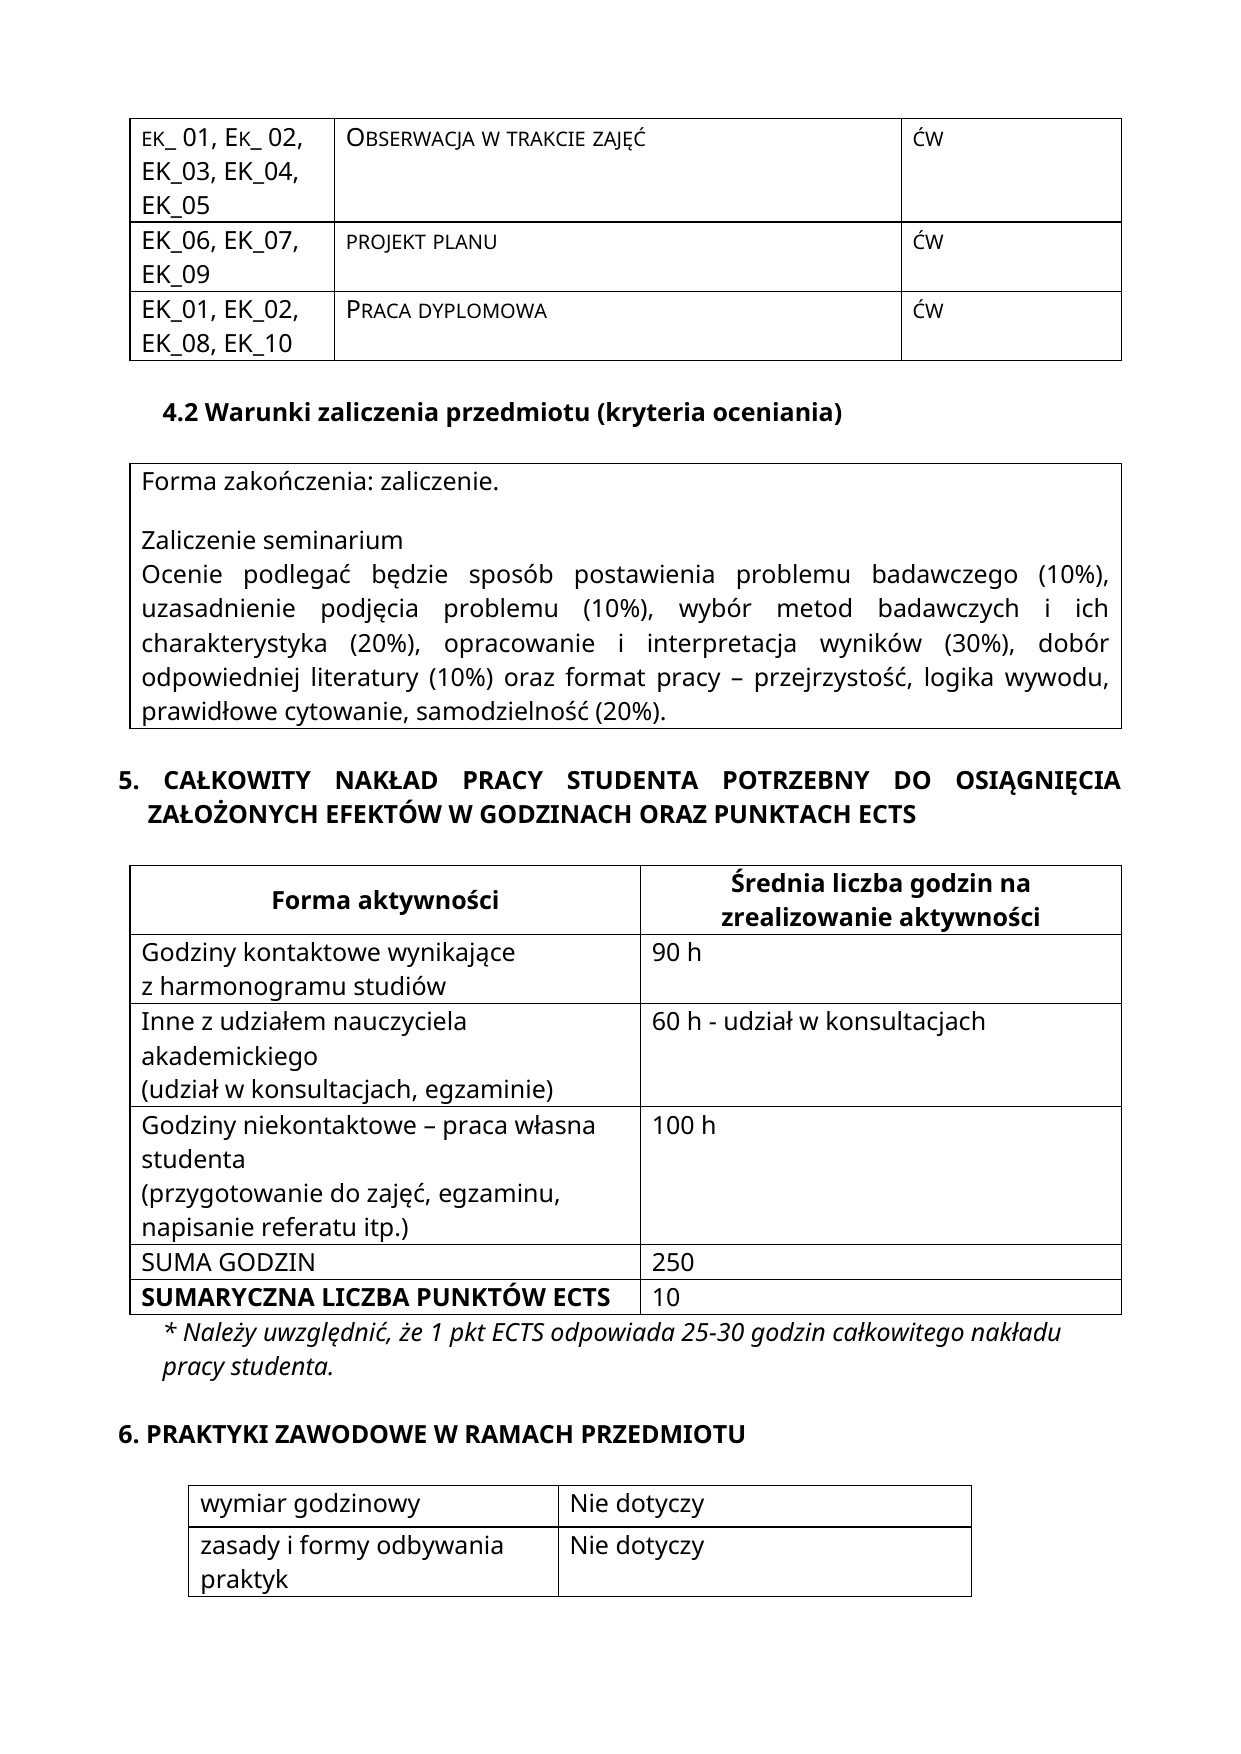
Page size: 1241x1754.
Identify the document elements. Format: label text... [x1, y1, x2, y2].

text 6. PRAKTYKI ZAWODOWE W RAMACH PRZEDMIOTU [118, 1417, 1122, 1451]
table_cell ćw [902, 119, 1121, 221]
table_cell 100 h [641, 1107, 1121, 1243]
table_cell ek_ 01, Ek_ 02, EK_03, EK_04, EK_05 [131, 119, 334, 221]
table_header Średnia liczba godzin na zrealizowanie aktywności [641, 866, 1121, 934]
table_header Nie dotyczy [559, 1486, 971, 1526]
table_header Forma aktywności [131, 866, 640, 934]
table_cell zasady i formy odbywania praktyk [189, 1528, 558, 1596]
table_cell Obserwacja w trakcie zajęć [335, 119, 901, 221]
table_header Forma zakończenia: zaliczenie. Zaliczenie seminarium Ocenie podlegać będzie sposób postawienia problemu badawczego (10%), uzasadnienie podjęcia problemu (10%), wybór metod badawczych i ich charakterystyka (20%), opracowanie i interpretacja wyników (30%), dobór odpowiedniej literatury (10%) oraz format pracy – przejrzystość, logika wywodu, prawidłowe cytowanie, samodzielność (20%). [131, 464, 1121, 727]
table_cell SUMA GODZIN [131, 1245, 640, 1279]
table_cell 10 [641, 1280, 1121, 1314]
table_cell Inne z udziałem nauczyciela akademickiego (udział w konsultacjach, egzaminie) [131, 1004, 640, 1106]
table_cell Godziny kontaktowe wynikające z harmonogramu studiów [131, 935, 640, 1003]
text 5. CAŁKOWITY NAKŁAD PRACY STUDENTA POTRZEBNY DO OSIĄGNIĘCIA ZAŁOŻONYCH EFEKTÓW W GODZINACH ORAZ PUNKTACH ECTS [118, 762, 1122, 831]
table_cell SUMARYCZNA LICZBA PUNKTÓW ECTS [131, 1280, 640, 1314]
table_cell Nie dotyczy [559, 1528, 971, 1596]
table_cell ćw [902, 223, 1121, 291]
table_cell EK_01, EK_02, EK_08, EK_10 [131, 292, 334, 360]
table_cell ćw [902, 292, 1121, 360]
text 4.2 Warunki zaliczenia przedmiotu (kryteria oceniania) [162, 395, 1122, 429]
table_header wymiar godzinowy [189, 1486, 558, 1526]
text * Należy uwzględnić, że 1 pkt ECTS odpowiada 25-30 godzin całkowitego nakładu pracy studenta. [162, 1315, 1122, 1383]
table_cell 60 h - udział w konsultacjach [641, 1004, 1121, 1106]
table_cell EK_06, EK_07, EK_09 [131, 223, 334, 291]
table_cell 250 [641, 1245, 1121, 1279]
table_cell Praca dyplomowa [335, 292, 901, 360]
table_cell 90 h [641, 935, 1121, 1003]
table_cell Godziny niekontaktowe – praca własna studenta (przygotowanie do zajęć, egzaminu, napisanie referatu itp.) [131, 1107, 640, 1243]
table_cell projekt planu [335, 223, 901, 291]
